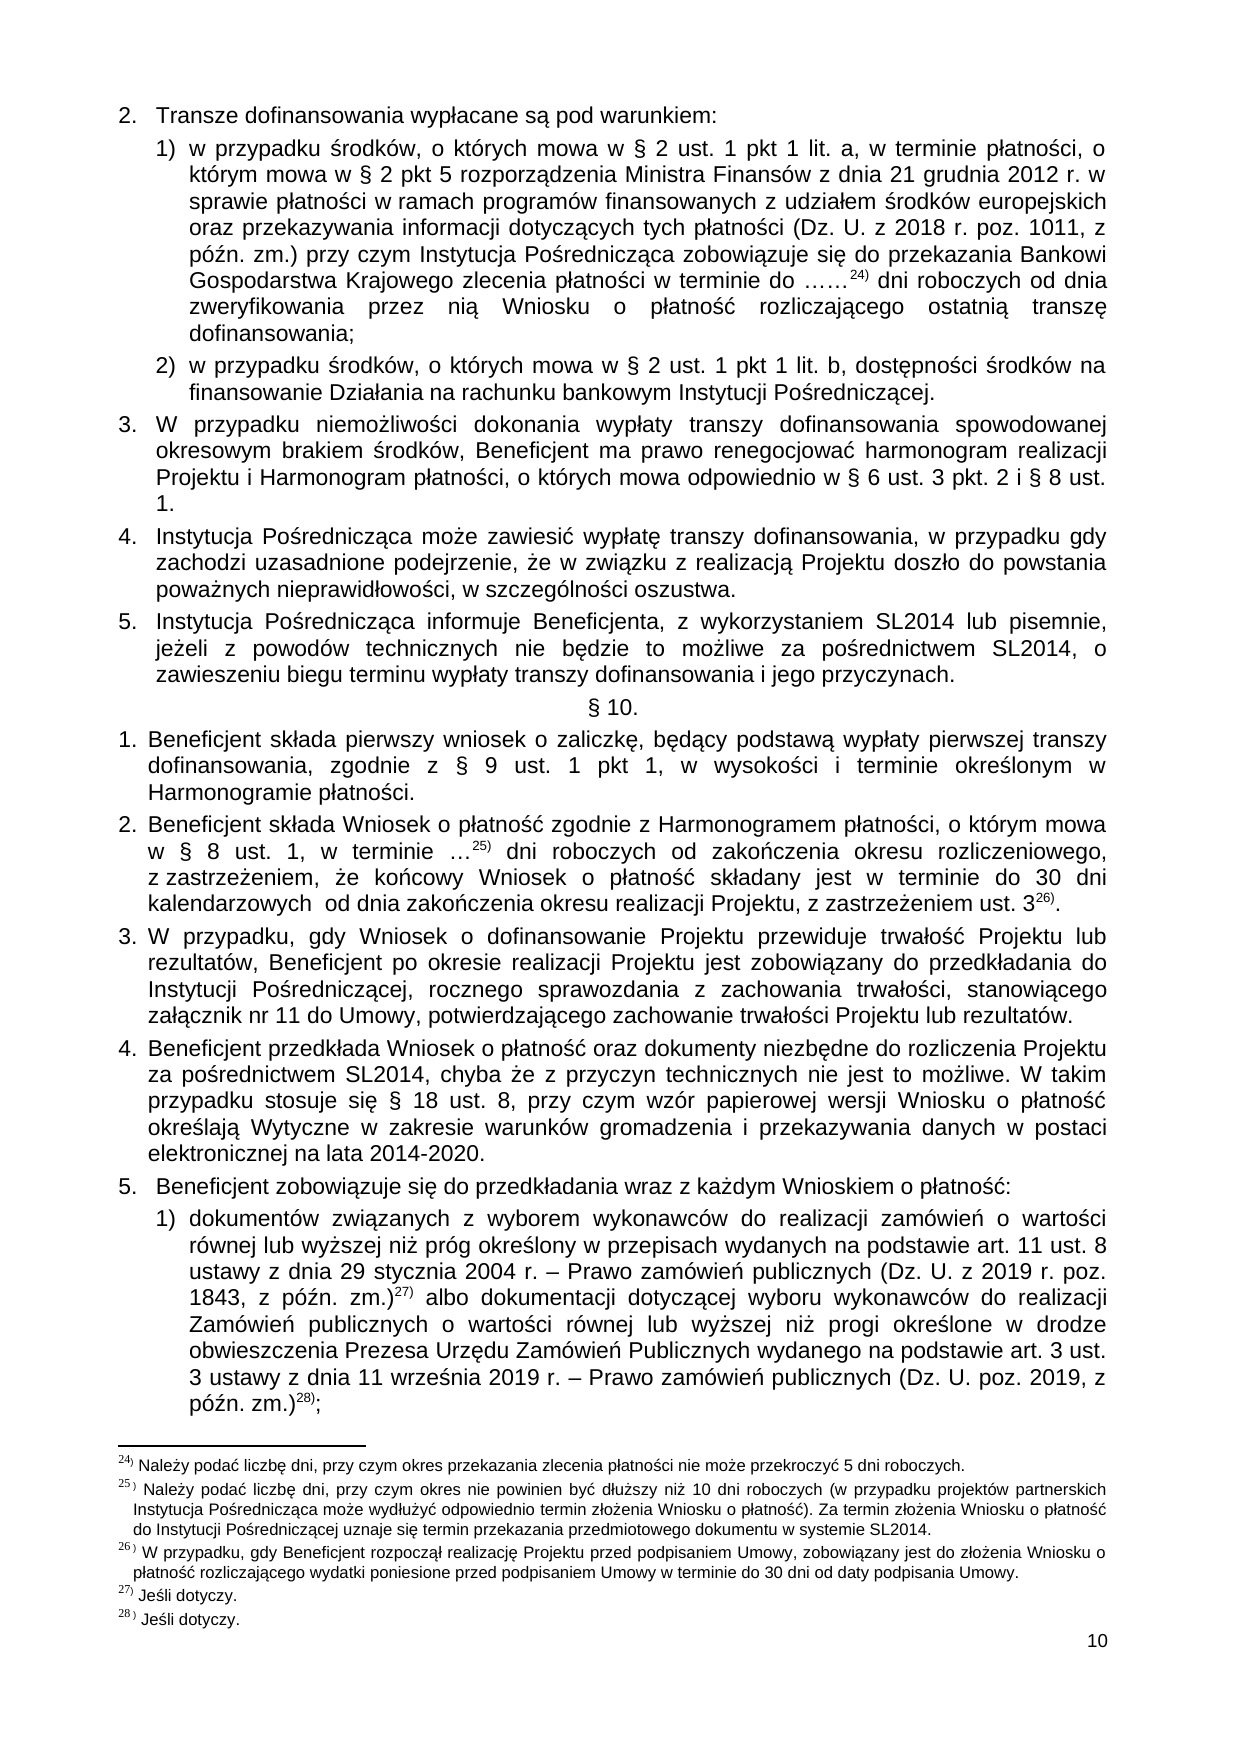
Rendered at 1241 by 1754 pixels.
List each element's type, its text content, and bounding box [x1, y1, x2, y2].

list Beneficjent składa pierwszy wniosek o zaliczkę, będący podstawą wypłaty pierwszej transzy dofinansowania, zgodnie z § 9 ust. 1 pkt 1, w wysokości i terminie określonym w Harmonogramie płatności. [118, 726, 1107, 805]
list w przypadku środków, o których mowa w § 2 ust. 1 pkt 1 lit. b, dostępności środków na finansowanie Działania na rachunku bankowym Instytucji Pośredniczącej. [155, 352, 1107, 405]
list Transze dofinansowania wypłacane są pod warunkiem: [118, 102, 1107, 129]
list w przypadku środków, o których mowa w § 2 ust. 1 pkt 1 lit. a, w terminie płatności, o którym mowa w § 2 pkt 5 rozporządzenia Ministra Finansów z dnia 21 grudnia 2012 r. w sprawie płatności w ramach programów finansowanych z udziałem środków europejskich oraz przekazywania informacji dotyczących tych płatności (Dz. U. z 2018 r. poz. 1011, z późn. zm.) przy czym Instytucja Pośrednicząca zobowiązuje się do przekazania Bankowi Gospodarstwa Krajowego zlecenia płatności w terminie do ……) dni roboczych od dnia zweryfikowania przez nią Wniosku o płatność rozliczającego ostatnią transzę dofinansowania; [155, 135, 1107, 346]
list Beneficjent zobowiązuje się do przedkładania wraz z każdym Wnioskiem o płatność: [118, 1173, 1107, 1199]
list Beneficjent składa Wniosek o płatność zgodnie z Harmonogramem płatności, o którym mowa w § 8 ust. 1, w terminie …) dni roboczych od zakończenia okresu rozliczeniowego, z zastrzeżeniem, że końcowy Wniosek o płatność składany jest w terminie do 30 dni kalendarzowych od dnia zakończenia okresu realizacji Projektu, z zastrzeżeniem ust. 3). [118, 811, 1107, 917]
subtitle § 10. [118, 693, 1107, 720]
list Instytucja Pośrednicząca może zawiesić wypłatę transzy dofinansowania, w przypadku gdy zachodzi uzasadnione podejrzenie, że w związku z realizacją Projektu doszło do powstania poważnych nieprawidłowości, w szczególności oszustwa. [118, 523, 1107, 602]
list Beneficjent przedkłada Wniosek o płatność oraz dokumenty niezbędne do rozliczenia Projektu za pośrednictwem SL2014, chyba że z przyczyn technicznych nie jest to możliwe. W takim przypadku stosuje się § 18 ust. 8, przy czym wzór papierowej wersji Wniosku o płatność określają Wytyczne w zakresie warunków gromadzenia i przekazywania danych w postaci elektronicznej na lata 2014-2020. [118, 1035, 1107, 1166]
list W przypadku, gdy Wniosek o dofinansowanie Projektu przewiduje trwałość Projektu lub rezultatów, Beneficjent po okresie realizacji Projektu jest zobowiązany do przedkładania do Instytucji Pośredniczącej, rocznego sprawozdania z zachowania trwałości, stanowiącego załącznik nr 11 do Umowy, potwierdzającego zachowanie trwałości Projektu lub rezultatów. [118, 923, 1107, 1028]
list dokumentów związanych z wyborem wykonawców do realizacji zamówień o wartości równej lub wyższej niż próg określony w przepisach wydanych na podstawie art. 11 ust. 8 ustawy z dnia 29 stycznia 2004 r. – Prawo zamówień publicznych (Dz. U. z 2019 r. poz. 1843, z późn. zm.)) albo dokumentacji dotyczącej wyboru wykonawców do realizacji Zamówień publicznych o wartości równej lub wyższej niż progi określone w drodze obwieszczenia Prezesa Urzędu Zamówień Publicznych wydanego na podstawie art. 3 ust. 3 ustawy z dnia 11 września 2019 r. – Prawo zamówień publicznych (Dz. U. poz. 2019, z późn. zm.)); [155, 1205, 1107, 1416]
list Instytucja Pośrednicząca informuje Beneficjenta, z wykorzystaniem SL2014 lub pisemnie, jeżeli z powodów technicznych nie będzie to możliwe za pośrednictwem SL2014, o zawieszeniu biegu terminu wypłaty transzy dofinansowania i jego przyczynach. [118, 608, 1107, 687]
list W przypadku niemożliwości dokonania wypłaty transzy dofinansowania spowodowanej okresowym brakiem środków, Beneficjent ma prawo renegocjować harmonogram realizacji Projektu i Harmonogram płatności, o których mowa odpowiednio w § 6 ust. 3 pkt. 2 i § 8 ust. 1. [118, 411, 1107, 517]
